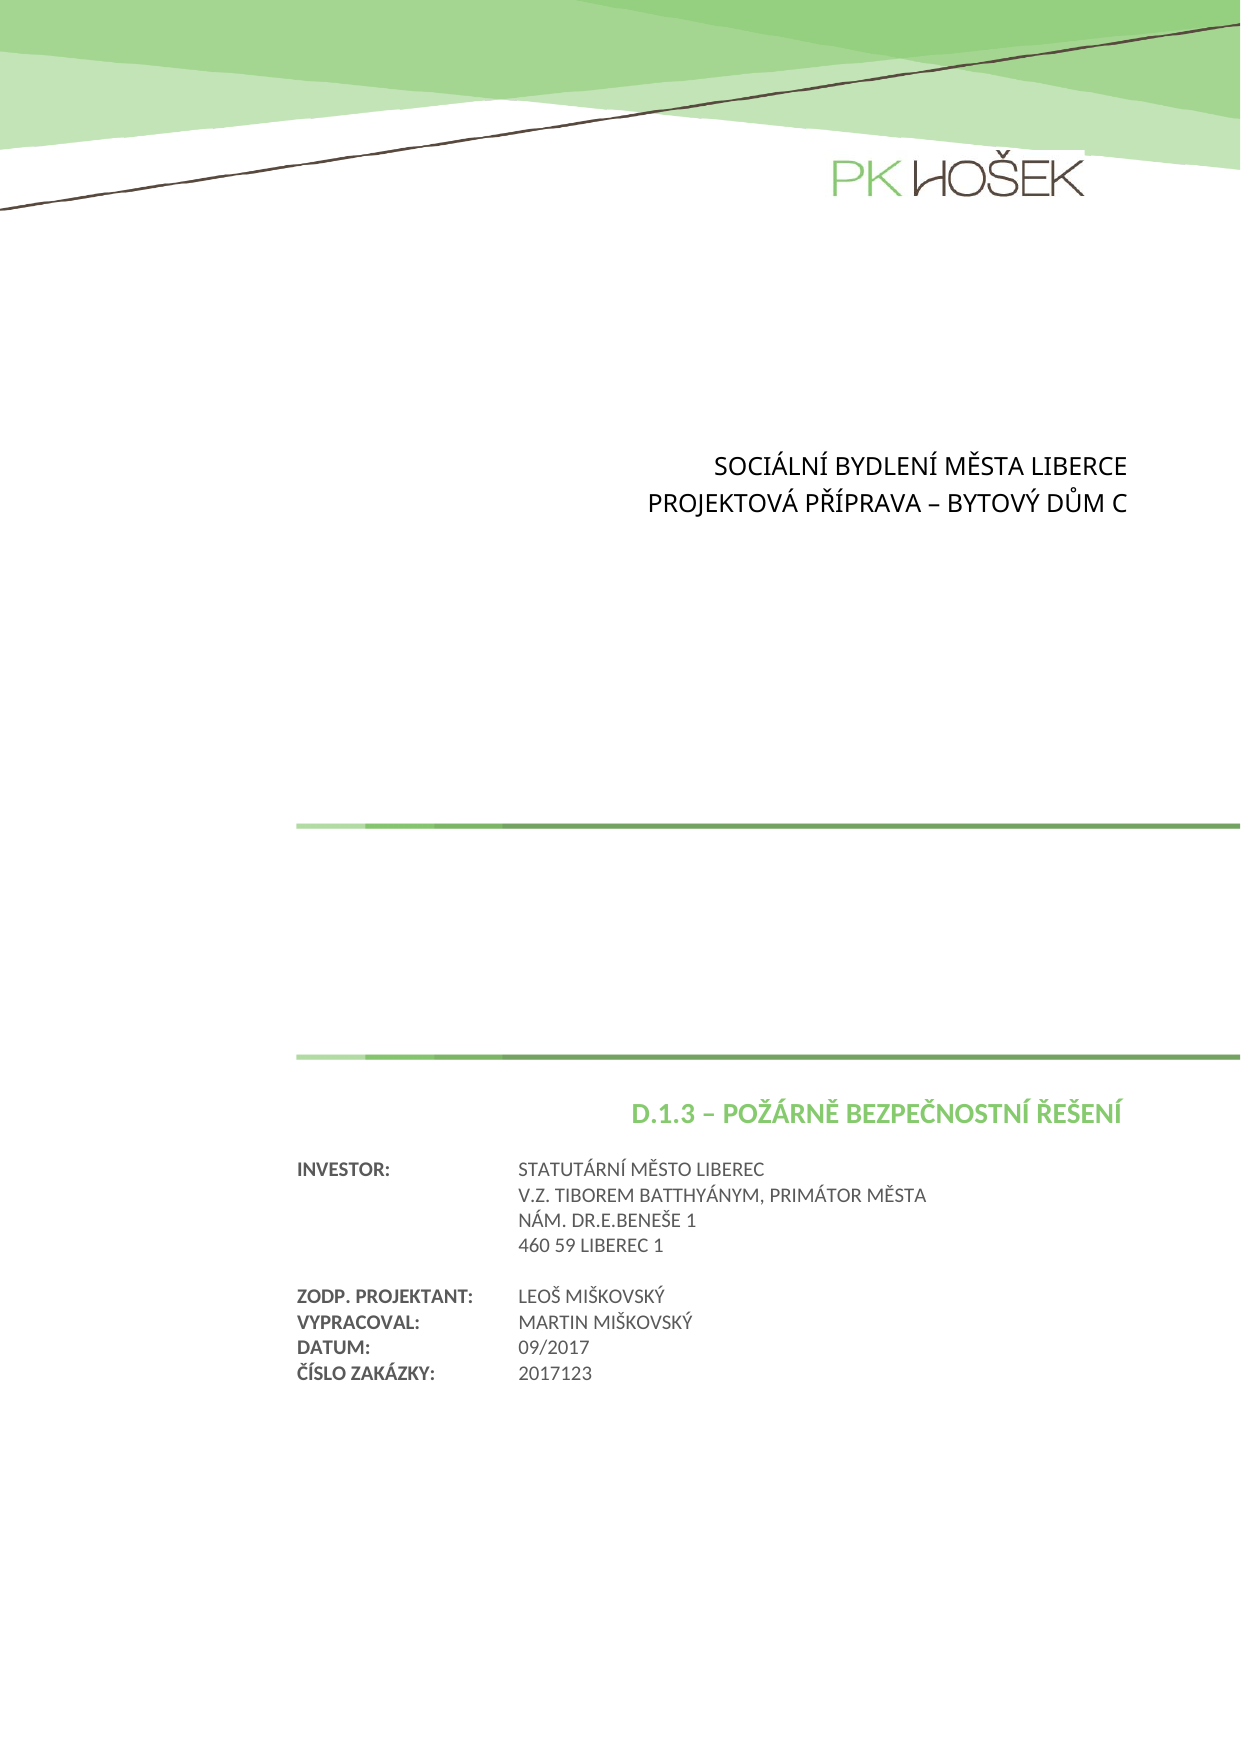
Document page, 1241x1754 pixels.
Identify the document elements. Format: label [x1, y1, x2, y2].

picture [297, 1055, 1241, 1059]
picture [0, 0, 1241, 219]
picture [297, 824, 1241, 828]
